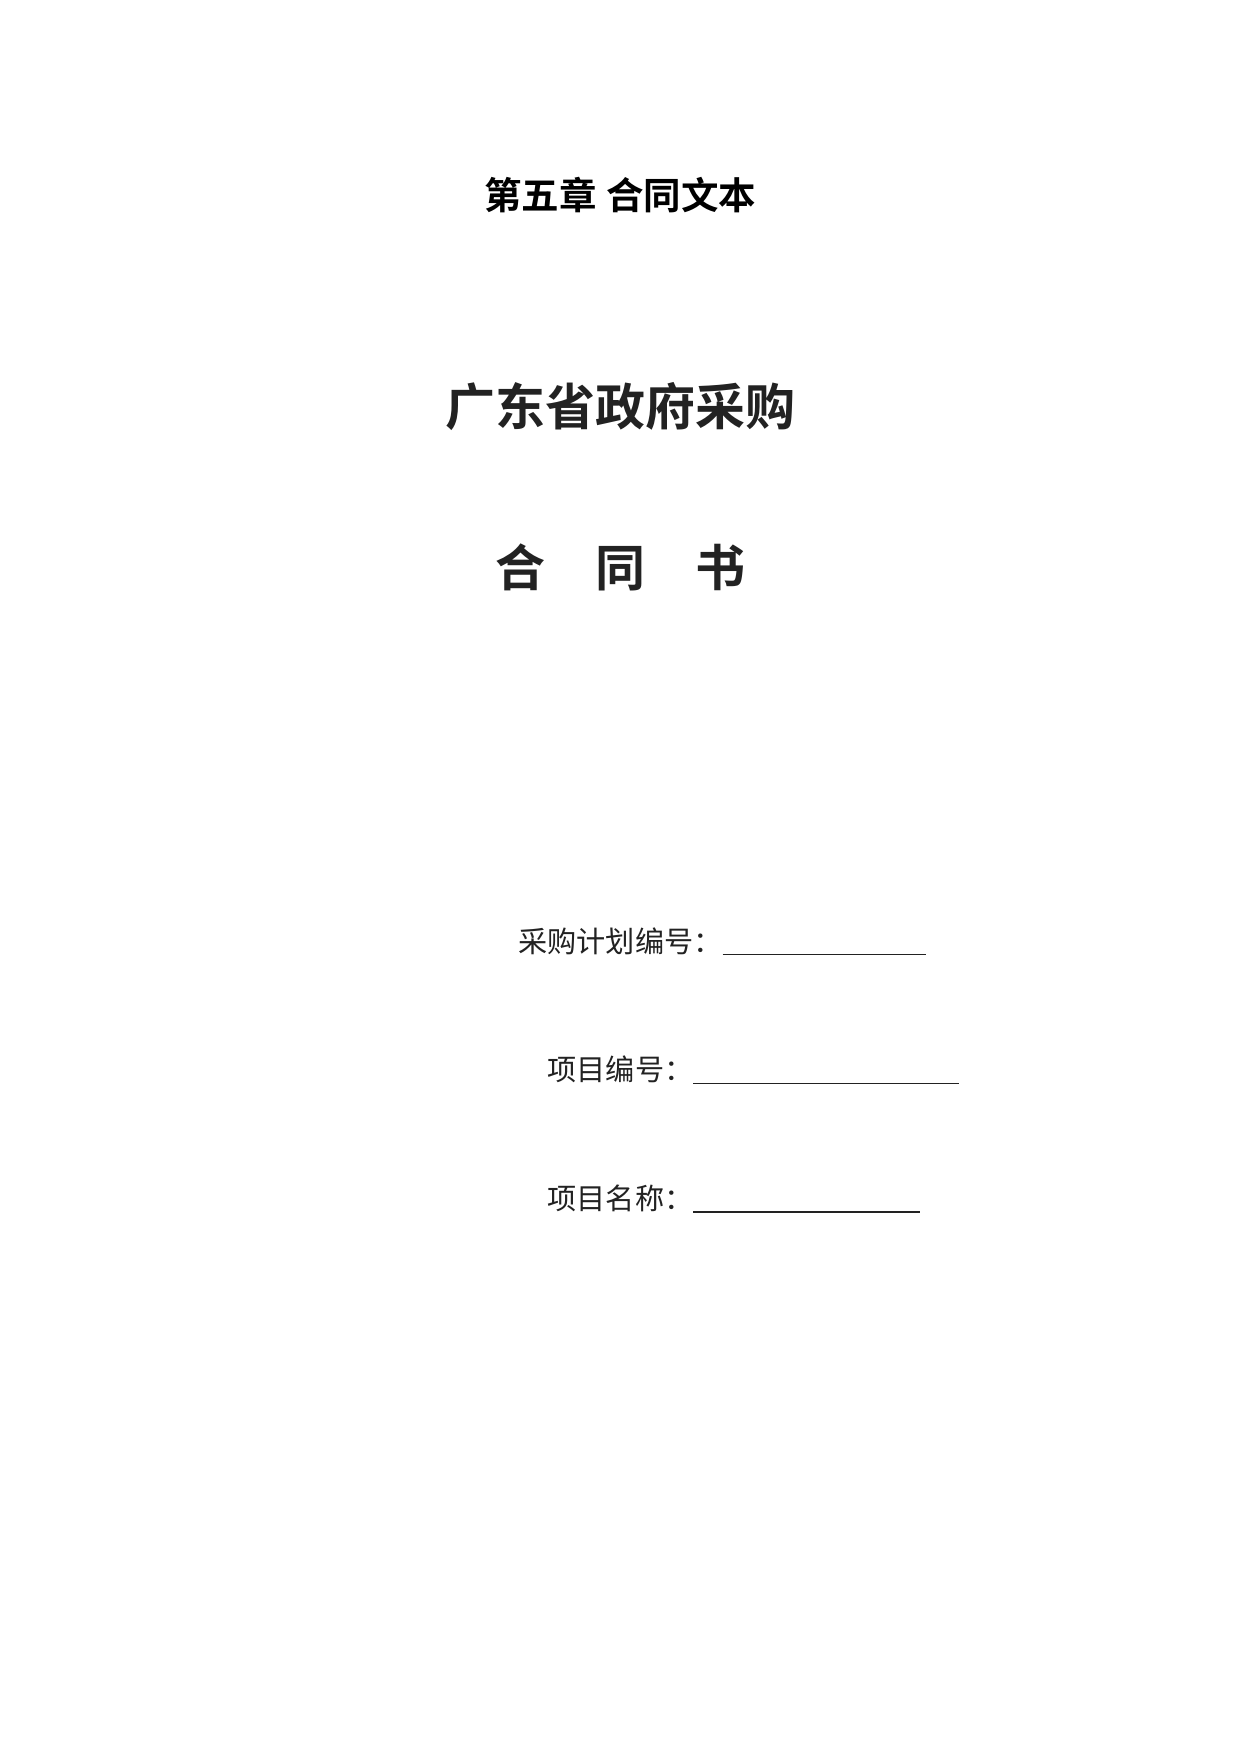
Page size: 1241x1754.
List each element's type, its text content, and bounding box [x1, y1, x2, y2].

text 第五章 合同文本 [187, 162, 1053, 227]
text 合 同 书 [187, 518, 1053, 616]
text 项目名称： [187, 1166, 1053, 1231]
text 广东省政府采购 [187, 357, 1053, 454]
text 项目编号： [187, 1037, 1053, 1102]
text 采购计划编号： [187, 908, 1053, 973]
